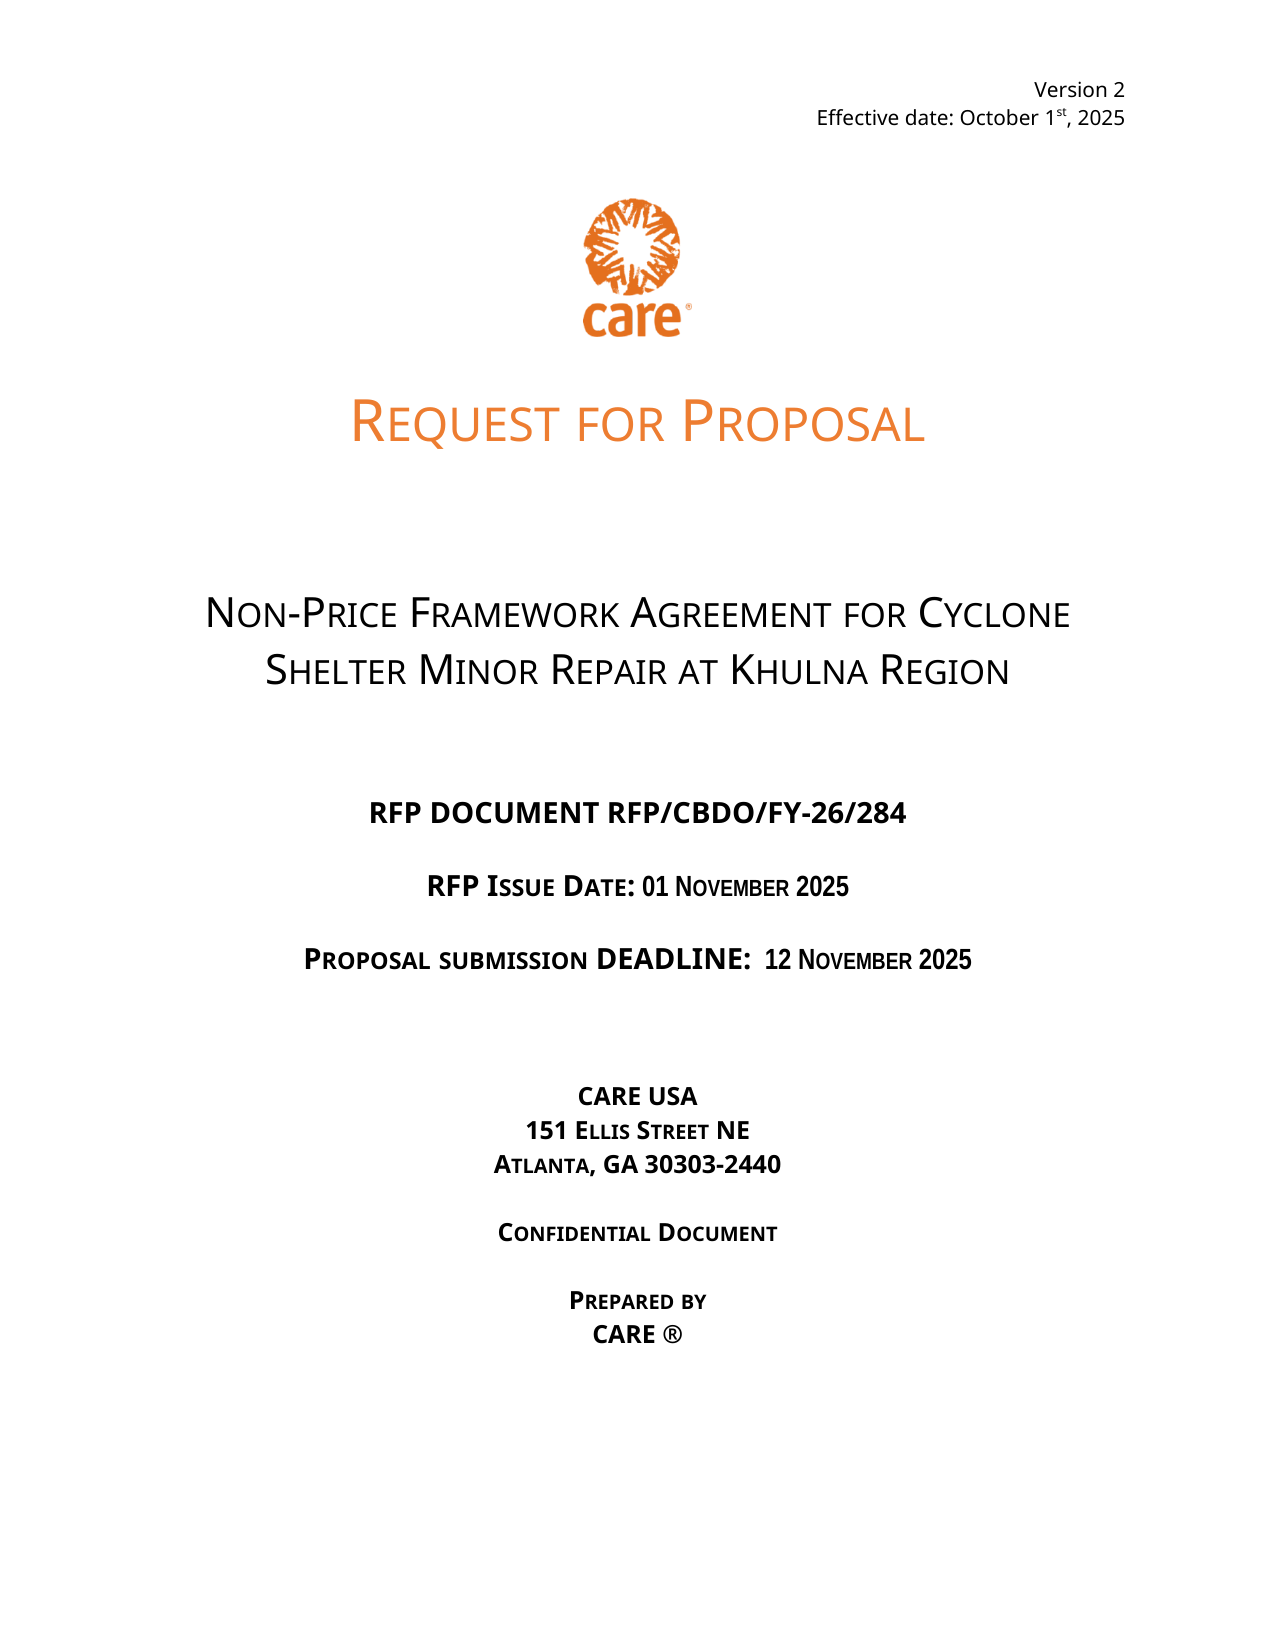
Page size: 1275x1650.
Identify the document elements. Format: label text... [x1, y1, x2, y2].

picture [583, 198, 692, 337]
text Confidential Document [150, 1215, 1125, 1249]
text CARE USA [150, 1079, 1125, 1113]
text Proposal submission DEADLINE: 12 November 2025 [150, 939, 1125, 978]
text Prepared by [150, 1283, 1125, 1317]
text RFP DOCUMENT RFP/CBDO/FY-26/284 [150, 792, 1125, 832]
text CARE ® [150, 1317, 1125, 1351]
text Non-Price Framework Agreement for Cyclone Shelter Minor Repair at Khulna Region [150, 583, 1125, 697]
text RFP Issue Date: 01 November 2025 [150, 866, 1125, 905]
text Request for Proposal [150, 379, 1125, 459]
text 151 Ellis Street NE [150, 1113, 1125, 1147]
text Atlanta, GA 30303-2440 [150, 1147, 1125, 1181]
